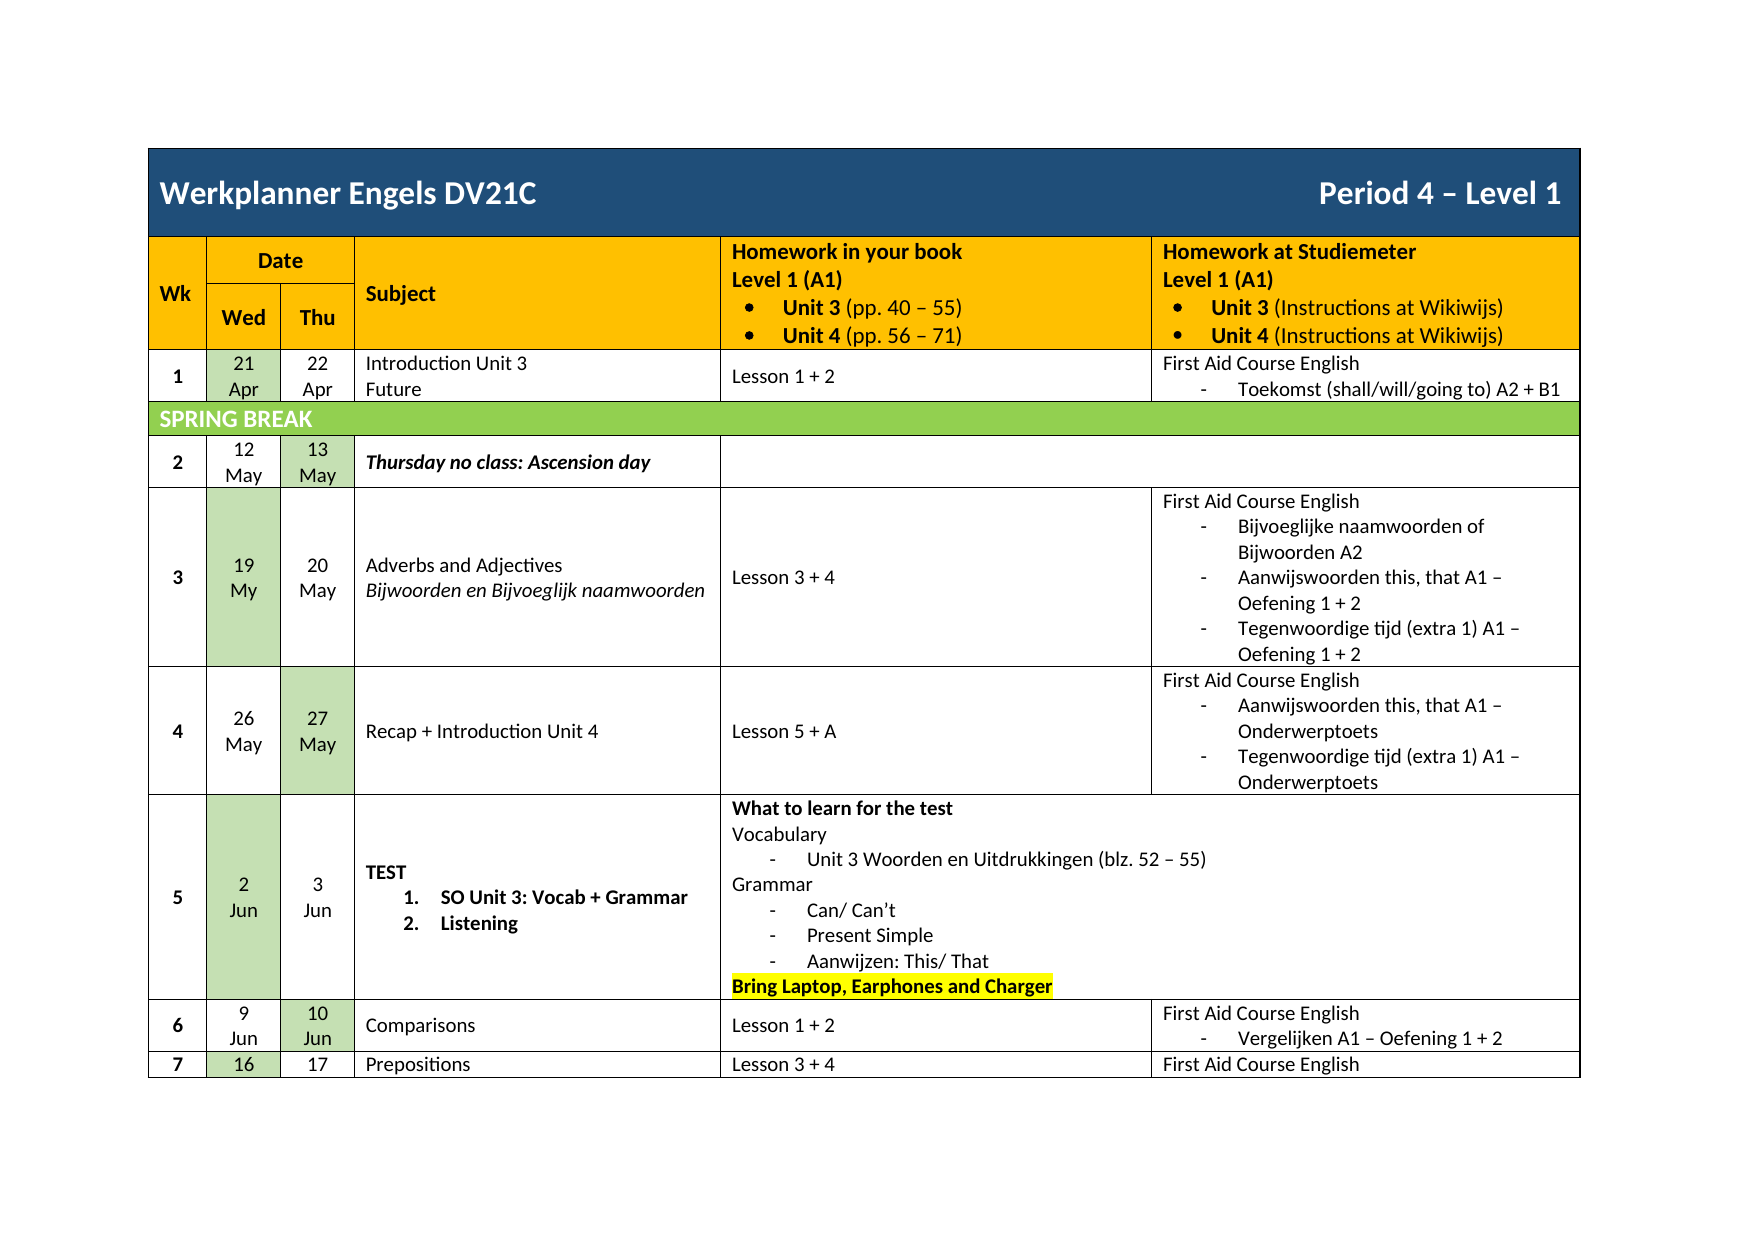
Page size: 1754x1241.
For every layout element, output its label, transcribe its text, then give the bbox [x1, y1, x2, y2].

table_cell 3 Jun [281, 795, 354, 999]
table_cell 2 Jun [207, 795, 280, 999]
table_cell Lesson 5 + A [721, 667, 1151, 794]
table_cell 9 Jun [207, 1000, 280, 1051]
table_cell [721, 436, 1579, 487]
table_cell 27 May [281, 667, 354, 794]
table_cell SPRING BREAK [149, 402, 1579, 435]
table_cell Homework in your book Level 1 (A1) Unit 3 (pp. 40 – 55) Unit 4 (pp. 56 – 71) [721, 237, 1151, 349]
table_cell Subject [355, 237, 720, 349]
table_cell Introduction Unit 3 Future [355, 350, 720, 401]
table_cell 4 [149, 667, 206, 794]
table_cell 16 Jun [207, 1052, 280, 1077]
table_cell TEST SO Unit 3: Vocab + Grammar Listening [355, 795, 720, 999]
table_cell 26 May [207, 667, 280, 794]
table_cell What to learn for the test Vocabulary Unit 3 Woorden en Uitdrukkingen (blz. 52 – 55) Grammar Can/ Can’t Present Simple Aanwijzen: This/ That Bring Laptop, Earphones and Charger [721, 795, 1579, 999]
table_cell 1 [149, 350, 206, 401]
table_cell 3 [149, 488, 206, 666]
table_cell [1152, 1052, 1579, 1077]
table_cell Lesson 3 + 4 [721, 1052, 1151, 1077]
table_cell Date [207, 237, 354, 283]
table_cell 17 Jun [281, 1052, 354, 1077]
table_cell Wk [149, 237, 206, 349]
table_cell 2 [149, 436, 206, 487]
table_cell 19 My [207, 488, 280, 666]
table_cell Lesson 3 + 4 [721, 488, 1151, 666]
table_header Werkplanner Engels DV21C Period 4 – Level 1 [149, 149, 1579, 236]
table_cell 6 [149, 1000, 206, 1051]
table_cell Adverbs and Adjectives Bijwoorden en Bijvoeglijk naamwoorden [355, 488, 720, 666]
table_cell Prepositions [355, 1052, 720, 1077]
table_cell First Aid Course English Toekomst (shall/will/going to) A2 + B1 [1152, 350, 1579, 401]
table_cell Lesson 1 + 2 [721, 350, 1151, 401]
table_cell First Aid Course English Aanwijswoorden this, that A1 – Onderwerptoets Tegenwoordige tijd (extra 1) A1 – Onderwerptoets [1152, 667, 1579, 794]
table_cell 7 [149, 1052, 206, 1077]
table_cell 22 Apr [281, 350, 354, 401]
table_cell First Aid Course English Bijvoeglijke naamwoorden of Bijwoorden A2 Aanwijswoorden this, that A1 – Oefening 1 + 2 Tegenwoordige tijd (extra 1) A1 – Oefening 1 + 2 [1152, 488, 1579, 666]
table_cell Thursday no class: Ascension day [355, 436, 720, 487]
table_cell Homework at Studiemeter Level 1 (A1) Unit 3 (Instructions at Wikiwijs) Unit 4 (Instructions at Wikiwijs) [1152, 237, 1579, 349]
table_cell Recap + Introduction Unit 4 [355, 667, 720, 794]
table_cell Comparisons [355, 1000, 720, 1051]
table_cell 10 Jun [281, 1000, 354, 1051]
table_cell Lesson 1 + 2 [721, 1000, 1151, 1051]
table_cell Wed [207, 284, 280, 349]
table_cell Thu [281, 284, 354, 349]
table_cell 21 Apr [207, 350, 280, 401]
table_cell First Aid Course English Vergelijken A1 – Oefening 1 + 2 [1152, 1000, 1579, 1051]
table_cell 5 [149, 795, 206, 999]
table_cell 12 May [207, 436, 280, 487]
table_cell 20 May [281, 488, 354, 666]
table_cell 13 May [281, 436, 354, 487]
